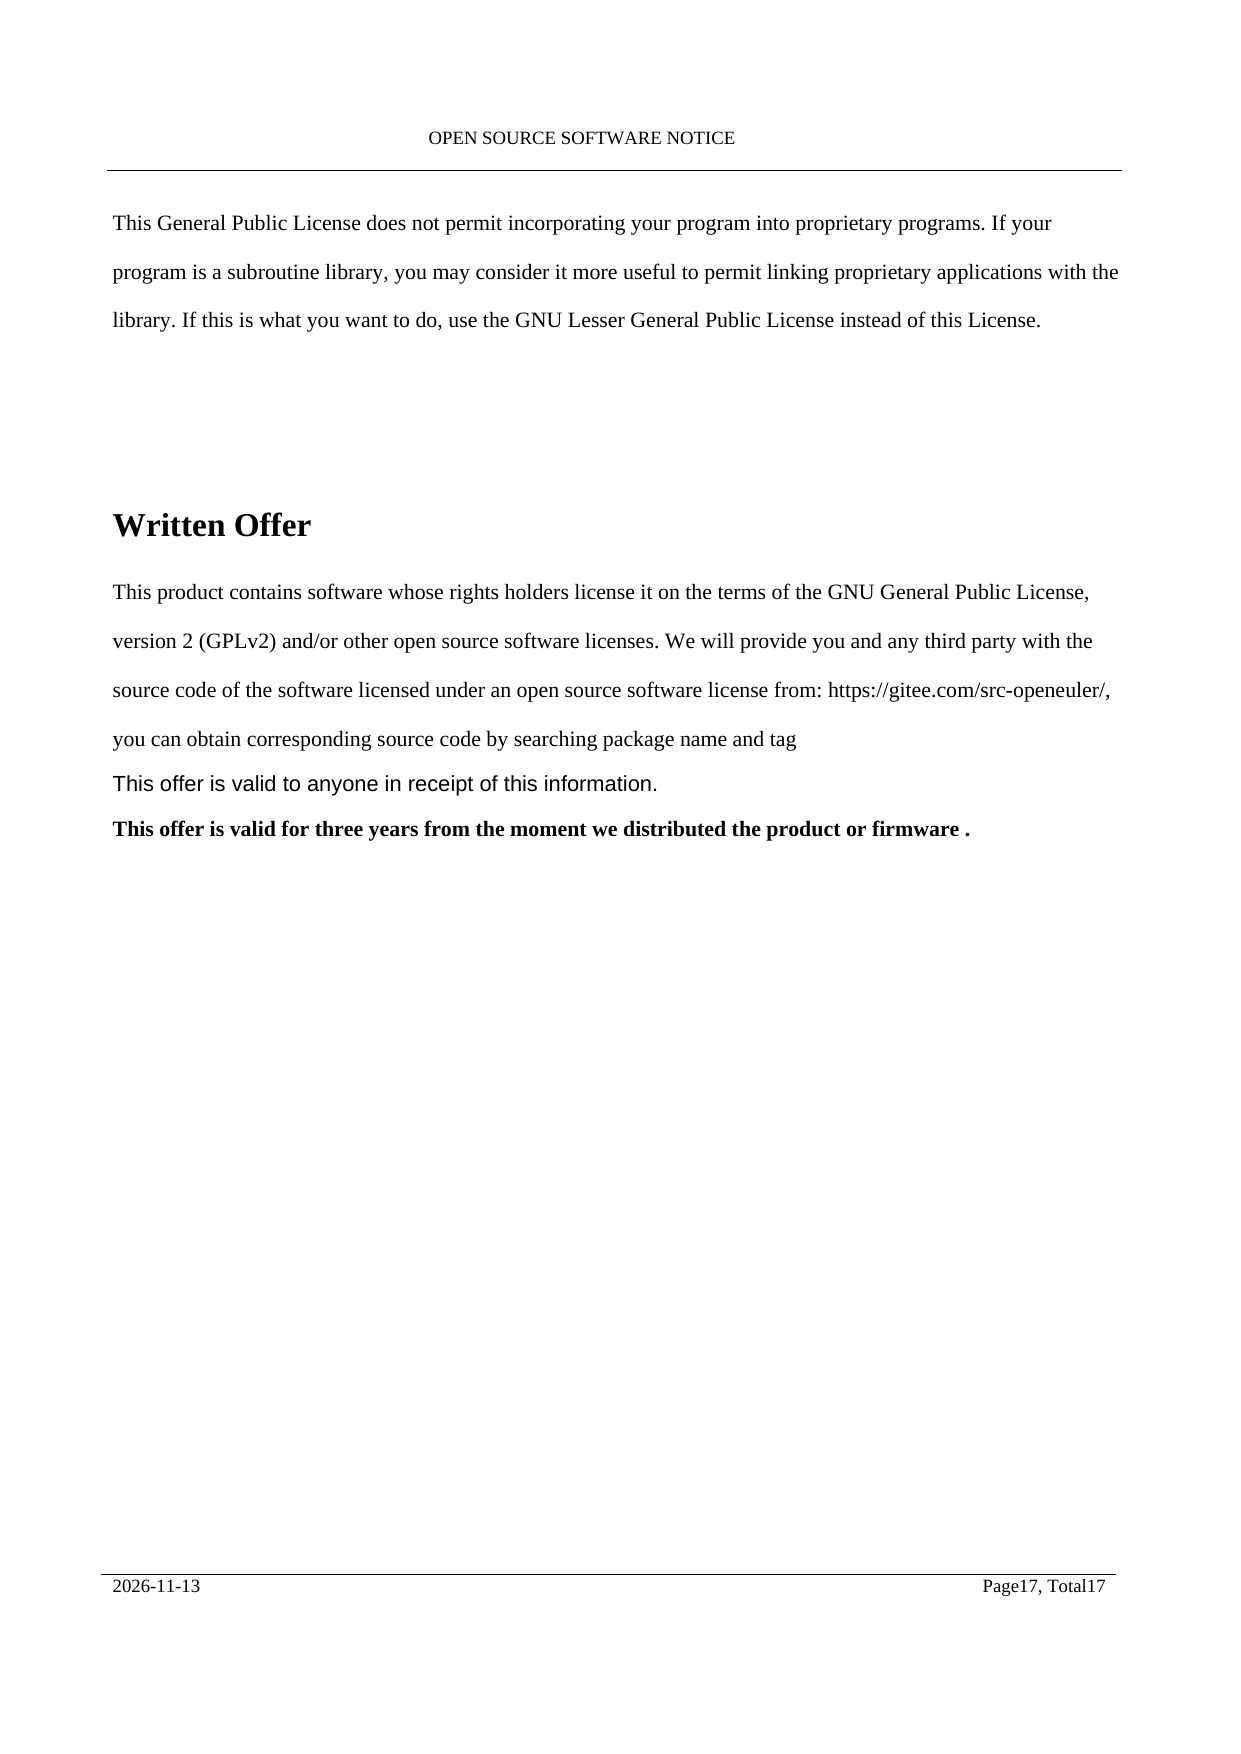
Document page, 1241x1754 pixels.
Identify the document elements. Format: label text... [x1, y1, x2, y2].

text This offer is valid for three years from the moment we distributed the product or firmware . [112, 812, 1128, 845]
text This General Public License does not permit incorporating your program into proprietary programs. If your program is a subroutine library, you may consider it more useful to permit linking proprietary applications with the library. If this is what you want to do, use the GNU Lesser General Public License instead of this License. [112, 206, 1128, 336]
text This offer is valid to anyone in receipt of this information. [112, 767, 1128, 799]
text This product contains software whose rights holders license it on the terms of the GNU General Public License, version 2 (GPLv2) and/or other open source software licenses. We will provide you and any third party with the source code of the software licensed under an open source software license from: https://gitee.com/src-openeuler/, you can obtain corresponding source code by searching package name and tag [112, 576, 1128, 754]
text Written Offer [112, 492, 1128, 557]
